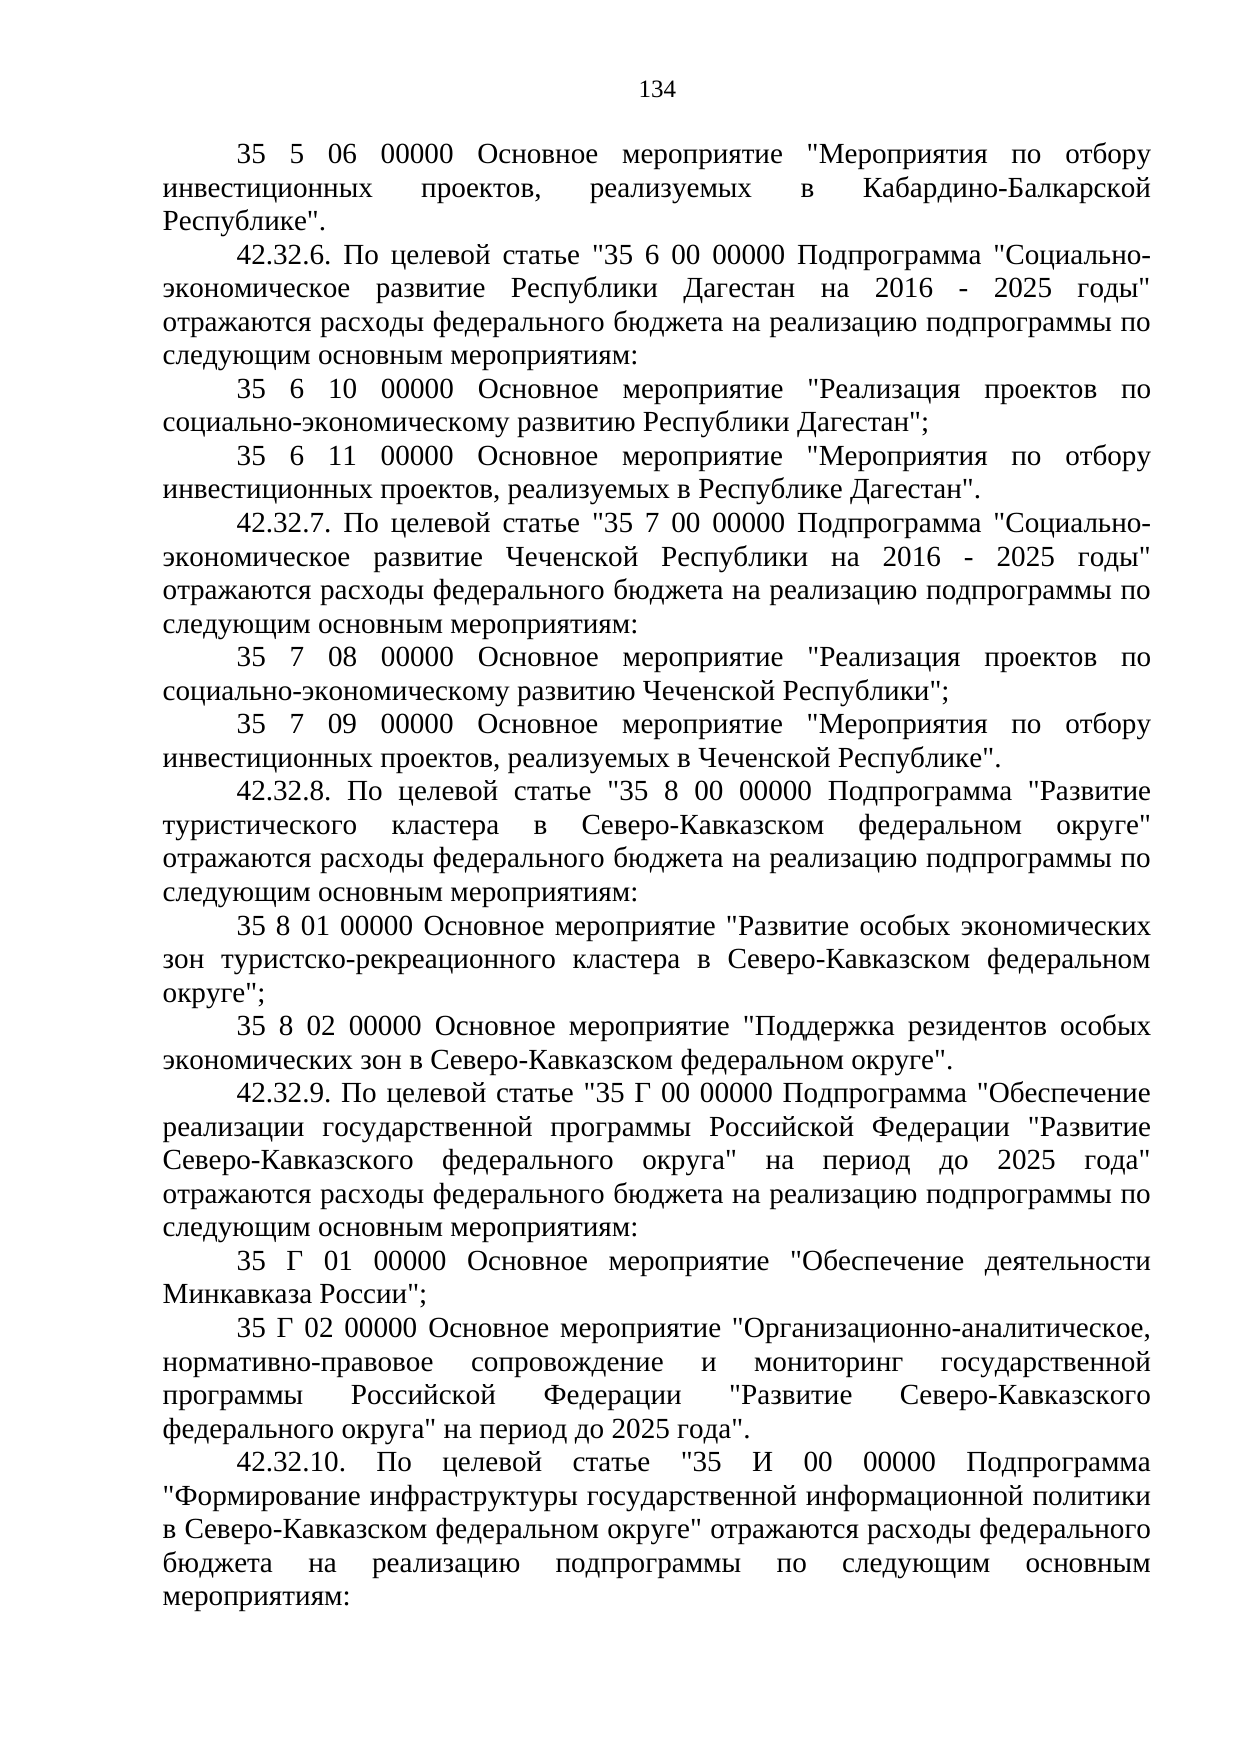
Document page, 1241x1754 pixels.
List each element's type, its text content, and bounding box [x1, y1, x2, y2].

text 42.32.10. По целевой статье "35 И 00 00000 Подпрограмма "Формирование инфраструктуры государственной информационной политики в Северо-Кавказском федеральном округе" отражаются расходы федерального бюджета на реализацию подпрограммы по следующим основным мероприятиям: [162, 1444, 1152, 1612]
text 35 7 08 00000 Основное мероприятие "Реализация проектов по социально-экономическому развитию Чеченской Республики"; [162, 639, 1152, 706]
text 35 Г 02 00000 Основное мероприятие "Организационно-аналитическое, нормативно-правовое сопровождение и мониторинг государственной программы Российской Федерации "Развитие Северо-Кавказского федерального округа" на период до 2025 года". [162, 1310, 1152, 1444]
text 35 8 02 00000 Основное мероприятие "Поддержка резидентов особых экономических зон в Северо-Кавказском федеральном округе". [162, 1008, 1152, 1075]
text 42.32.9. По целевой статье "35 Г 00 00000 Подпрограмма "Обеспечение реализации государственной программы Российской Федерации "Развитие Северо-Кавказского федерального округа" на период до 2025 года" отражаются расходы федерального бюджета на реализацию подпрограммы по следующим основным мероприятиям: [162, 1075, 1152, 1243]
text 35 6 11 00000 Основное мероприятие "Мероприятия по отбору инвестиционных проектов, реализуемых в Республике Дагестан". [162, 438, 1152, 505]
text 35 7 09 00000 Основное мероприятие "Мероприятия по отбору инвестиционных проектов, реализуемых в Чеченской Республике". [162, 706, 1152, 773]
text 42.32.8. По целевой статье "35 8 00 00000 Подпрограмма "Развитие туристического кластера в Северо-Кавказском федеральном округе" отражаются расходы федерального бюджета на реализацию подпрограммы по следующим основным мероприятиям: [162, 773, 1152, 908]
text 35 Г 01 00000 Основное мероприятие "Обеспечение деятельности Минкавказа России"; [162, 1243, 1152, 1310]
text 35 5 06 00000 Основное мероприятие "Мероприятия по отбору инвестиционных проектов, реализуемых в Кабардино-Балкарской Республике". [162, 136, 1152, 237]
text 42.32.7. По целевой статье "35 7 00 00000 Подпрограмма "Социально-экономическое развитие Чеченской Республики на 2016 - 2025 годы" отражаются расходы федерального бюджета на реализацию подпрограммы по следующим основным мероприятиям: [162, 505, 1152, 639]
text 42.32.6. По целевой статье "35 6 00 00000 Подпрограмма "Социально-экономическое развитие Республики Дагестан на 2016 - 2025 годы" отражаются расходы федерального бюджета на реализацию подпрограммы по следующим основным мероприятиям: [162, 237, 1152, 371]
text 35 8 01 00000 Основное мероприятие "Развитие особых экономических зон туристско-рекреационного кластера в Северо-Кавказском федеральном округе"; [162, 908, 1152, 1008]
text 35 6 10 00000 Основное мероприятие "Реализация проектов по социально-экономическому развитию Республики Дагестан"; [162, 371, 1152, 438]
